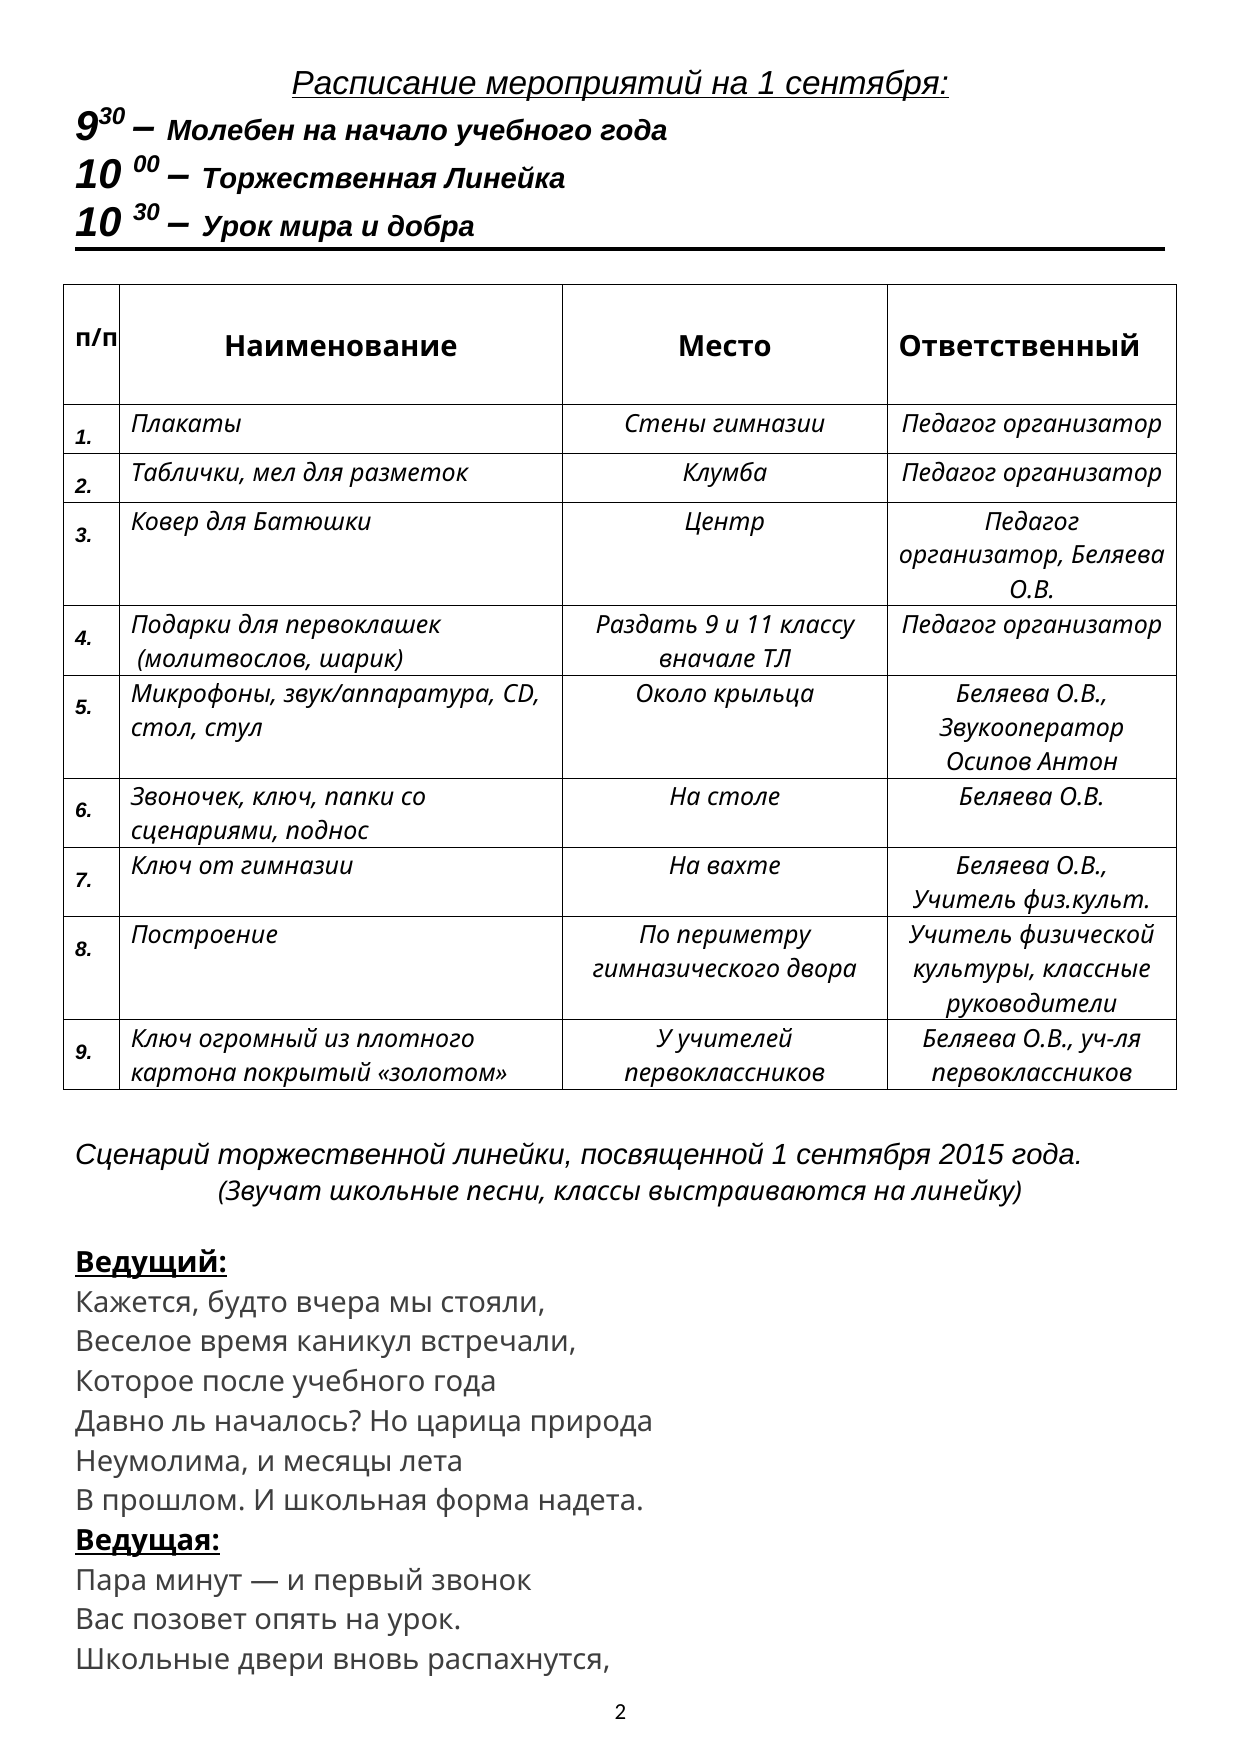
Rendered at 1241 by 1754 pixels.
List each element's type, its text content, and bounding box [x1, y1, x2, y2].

table_cell Центр [563, 503, 887, 605]
table_cell На столе [563, 779, 887, 847]
text Ведущая: [75, 1519, 1165, 1559]
table_cell Педагог организатор, Беляева О.В. [888, 503, 1176, 605]
text 10 00 – Торжественная Линейка [75, 149, 1165, 197]
table_cell Раздать 9 и 11 классу вначале ТЛ [563, 606, 887, 674]
text 10 30 – Урок мира и добра [75, 197, 1165, 247]
text 930 – Молебен на начало учебного года [75, 102, 1165, 149]
text Ведущий: [75, 1241, 1165, 1281]
table_cell Педагог организатор [888, 454, 1176, 502]
table_cell [64, 405, 119, 453]
table_cell У учителей первоклассников [563, 1020, 887, 1088]
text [75, 1559, 1165, 1678]
text (Звучат школьные песни, классы выстраиваются на линейку) [75, 1171, 1165, 1208]
table_cell Около крыльца [563, 676, 887, 778]
table_cell Стены гимназии [563, 405, 887, 453]
table_cell [64, 503, 119, 605]
table_cell Беляева О.В., Звукооператор Осипов Антон [888, 676, 1176, 778]
table_cell Ключ огромный из плотного картона покрытый «золотом» [120, 1020, 562, 1088]
table_cell [64, 917, 119, 1019]
table_header Ответственный [888, 285, 1176, 404]
table_cell На вахте [563, 848, 887, 916]
table_cell Микрофоны, звук/аппаратура, CD, стол, стул [120, 676, 562, 778]
table_header Место [563, 285, 887, 404]
table_cell [64, 848, 119, 916]
table_header п/п [64, 285, 119, 404]
table_cell [64, 1020, 119, 1088]
table_cell Таблички, мел для разметок [120, 454, 562, 502]
table_cell По периметру гимназического двора [563, 917, 887, 1019]
table_cell Педагог организатор [888, 606, 1176, 674]
table_cell Педагог организатор [888, 405, 1176, 453]
text Расписание мероприятий на 1 сентября: [75, 63, 1165, 102]
table_cell Звоночек, ключ, папки со сценариями, поднос [120, 779, 562, 847]
table_cell Построение [120, 917, 562, 1019]
text Сценарий торжественной линейки, посвященной 1 сентября 2015 года. [75, 1137, 1165, 1171]
text Кажется, будто вчера мы стояли, Веселое время каникул встречали, Которое после учебного года Давно ль началось? Но царица природа Неумолима, и месяцы лета В прошлом. И школьная форма надета. [75, 1281, 1165, 1519]
table_cell Плакаты [120, 405, 562, 453]
table_cell Ключ от гимназии [120, 848, 562, 916]
table_cell Беляева О.В., Учитель физ.культ. [888, 848, 1176, 916]
table_cell Клумба [563, 454, 887, 502]
table_cell [64, 454, 119, 502]
table_cell [64, 676, 119, 778]
table_cell Подарки для первоклашек (молитвослов, шарик) [120, 606, 562, 674]
table_cell [64, 606, 119, 674]
table_header Наименование [120, 285, 562, 404]
table_cell Беляева О.В., уч-ля первоклассников [888, 1020, 1176, 1088]
table_cell Ковер для Батюшки [120, 503, 562, 605]
table_cell [64, 779, 119, 847]
table_cell Учитель физической культуры, классные руководители [888, 917, 1176, 1019]
table_cell Беляева О.В. [888, 779, 1176, 847]
